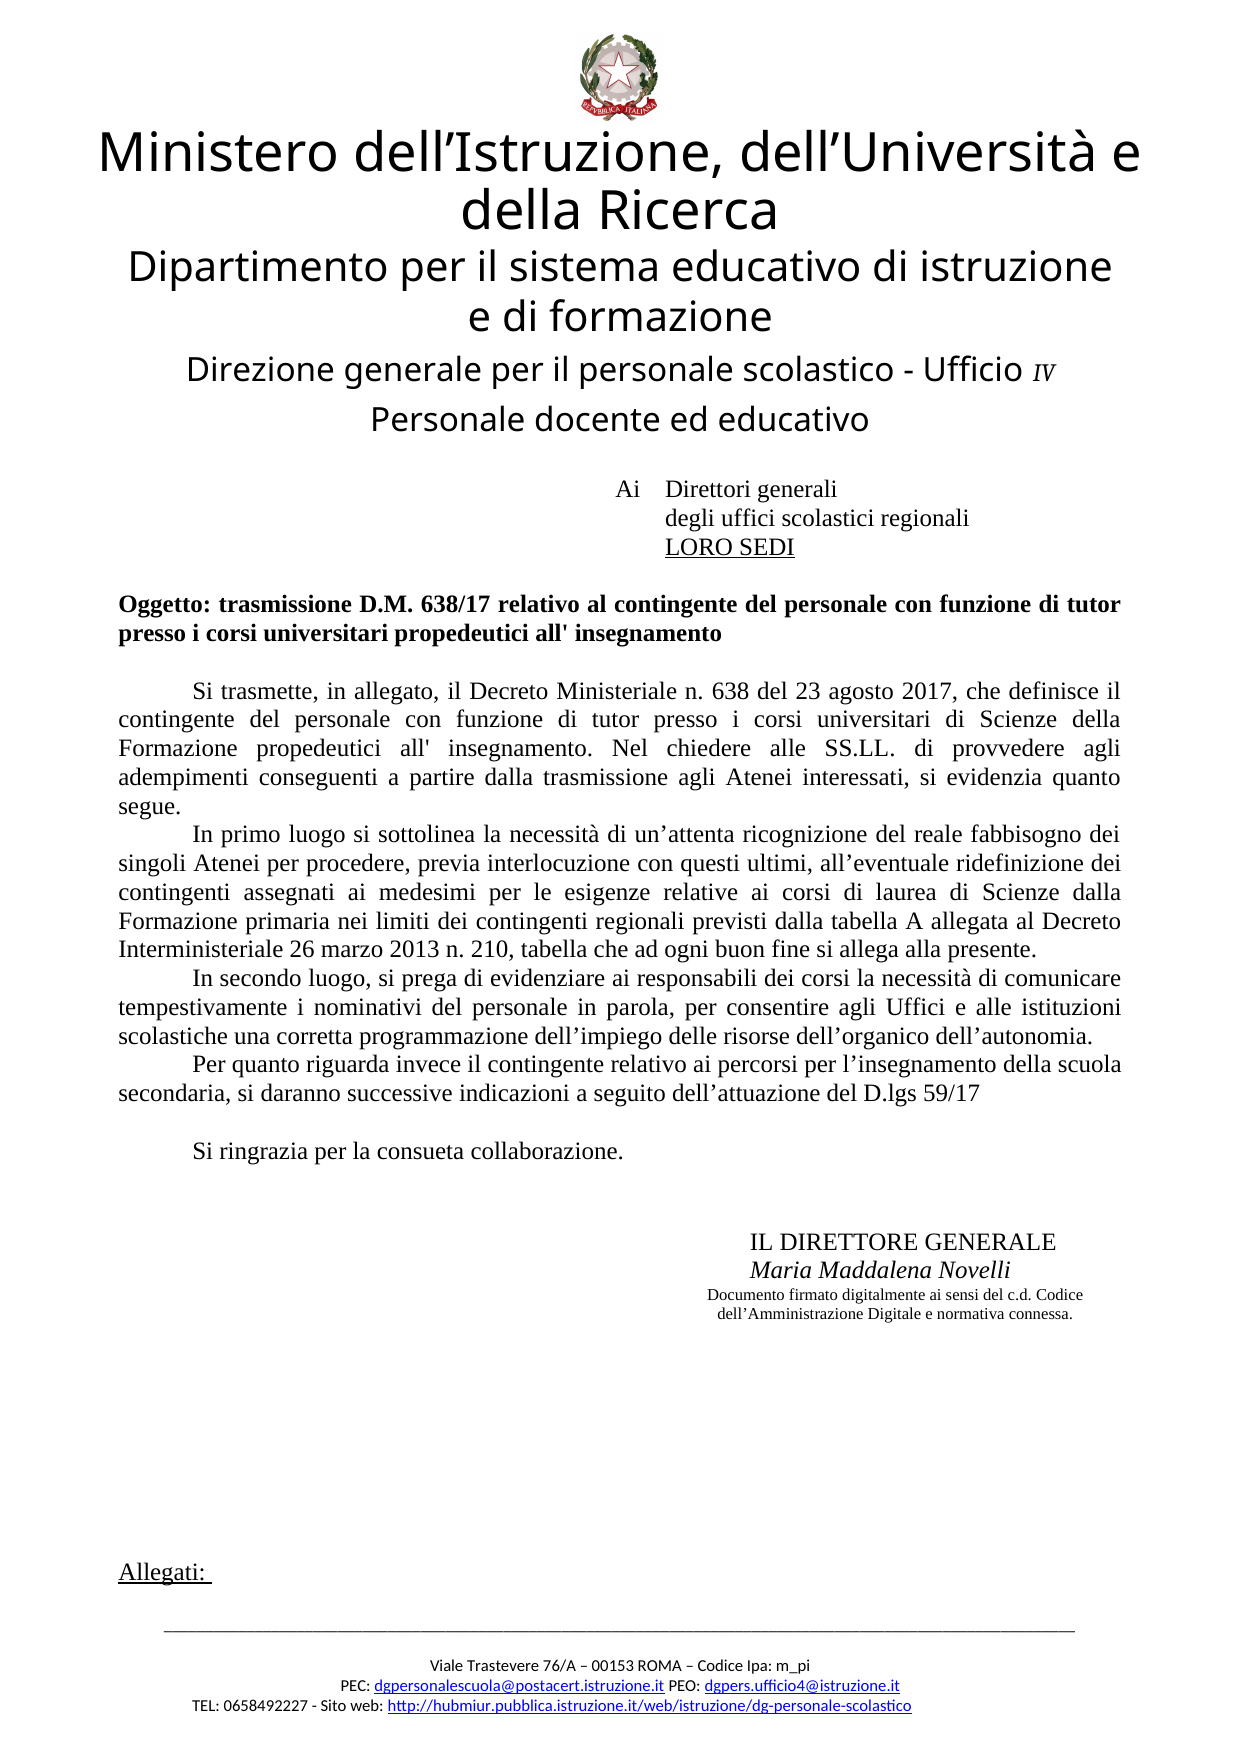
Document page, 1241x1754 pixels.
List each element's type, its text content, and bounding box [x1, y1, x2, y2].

text Per quanto riguarda invece il contingente relativo ai percorsi per l’insegnamento della scuola secondaria, si daranno successive indicazioni a seguito dell’attuazione del D.lgs 59/17 [118, 1049, 1122, 1107]
table_header Ai [604, 475, 653, 561]
text Allegati: [118, 1557, 1122, 1586]
table_header IL DIRETTORE GENERALE Maria Maddalena Novelli Documento firmato digitalmente ai sensi del c.d. Codice dell’Amministrazione Digitale e normativa connessa. [665, 1227, 1126, 1351]
text In primo luogo si sottolinea la necessità di un’attenta ricognizione del reale fabbisogno dei singoli Atenei per procedere, previa interlocuzione con questi ultimi, all’eventuale ridefinizione dei contingenti assegnati ai medesimi per le esigenze relative ai corsi di laurea di Scienze dalla Formazione primaria nei limiti dei contingenti regionali previsti dalla tabella A allegata al Decreto Interministeriale 26 marzo 2013 n. 210, tabella che ad ogni buon fine si allega alla presente. [118, 819, 1122, 963]
text Si trasmette, in allegato, il Decreto Ministeriale n. 638 del 23 agosto 2017, che definisce il contingente del personale con funzione di tutor presso i corsi universitari di Scienze della Formazione propedeutici all' insegnamento. Nel chiedere alle SS.LL. di provvedere agli adempimenti conseguenti a partire dalla trasmissione agli Atenei interessati, si evidenzia quanto segue. [118, 676, 1122, 819]
text Oggetto: trasmissione D.M. 638/17 relativo al contingente del personale con funzione di tutor presso i corsi universitari propedeutici all' insegnamento [118, 589, 1122, 647]
text Si ringrazia per la consueta collaborazione. [118, 1136, 1122, 1164]
table_header Direttori generali degli uffici scolastici regionali LORO SEDI [654, 475, 1109, 561]
picture [577, 30, 663, 125]
text In secondo luogo, si prega di evidenziare ai responsabili dei corsi la necessità di comunicare tempestivamente i nominativi del personale in parola, per consentire agli Uffici e alle istituzioni scolastiche una corretta programmazione dell’impiego delle risorse dell’organico dell’autonomia. [118, 963, 1122, 1049]
